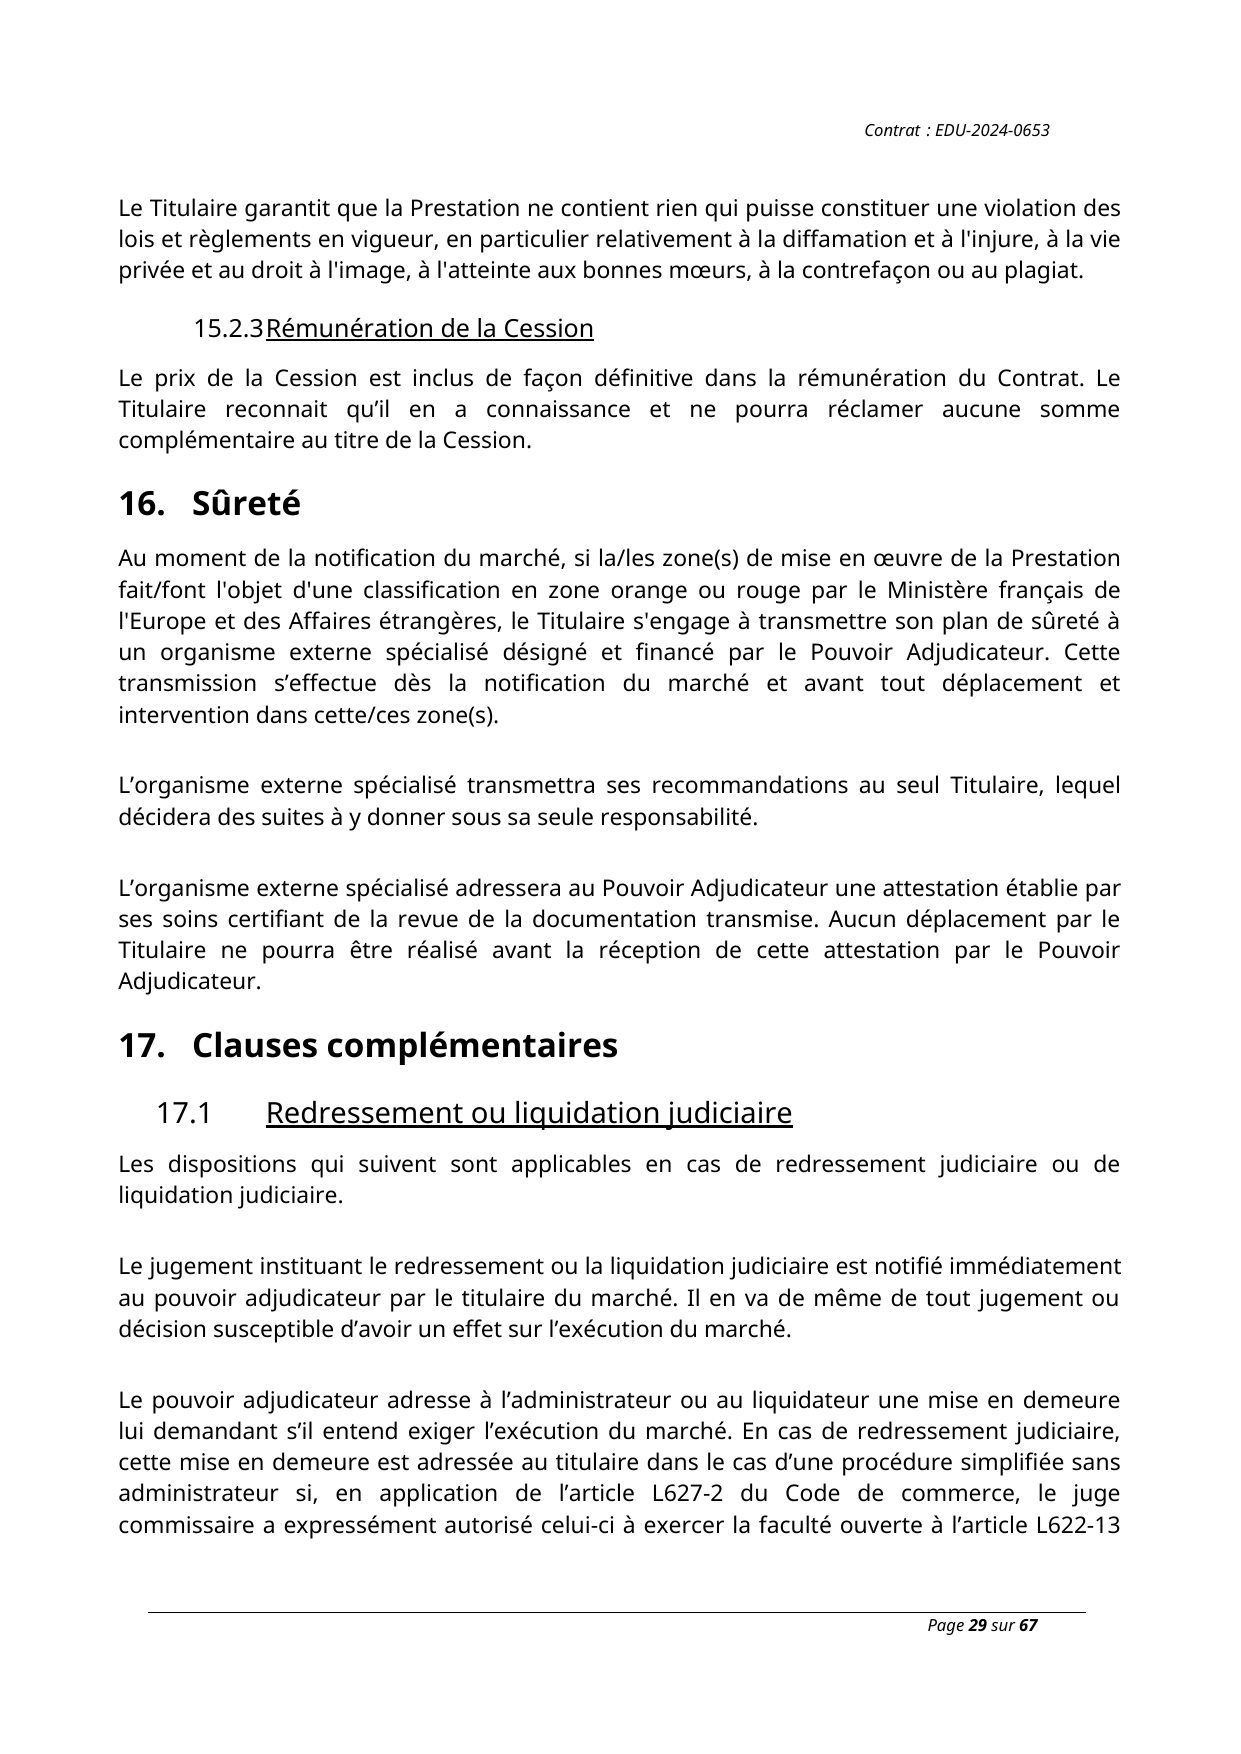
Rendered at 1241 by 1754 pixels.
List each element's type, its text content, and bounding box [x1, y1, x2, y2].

text Le Titulaire garantit que la Prestation ne contient rien qui puisse constituer une violation des lois et règlements en vigueur, en particulier relativement à la diffamation et à l'injure, à la vie privée et au droit à l'image, à l'atteinte aux bonnes mœurs, à la contrefaçon ou au plagiat. [118, 192, 1122, 286]
text L’organisme externe spécialisé adressera au Pouvoir Adjudicateur une attestation établie par ses soins certifiant de la revue de la documentation transmise. Aucun déplacement par le Titulaire ne pourra être réalisé avant la réception de cette attestation par le Pouvoir Adjudicateur. [118, 871, 1122, 996]
text Clauses complémentaires [118, 1021, 1122, 1067]
text Au moment de la notification du marché, si la/les zone(s) de mise en œuvre de la Prestation fait/font l'objet d'une classification en zone orange ou rouge par le Ministère français de l'Europe et des Affaires étrangères, le Titulaire s'engage à transmettre son plan de sûreté à un organisme externe spécialisé désigné et financé par le Pouvoir Adjudicateur. Cette transmission s’effectue dès la notification du marché et avant tout déplacement et intervention dans cette/ces zone(s). [118, 542, 1122, 730]
text Sûreté [118, 480, 1122, 526]
text Le jugement instituant le redressement ou la liquidation judiciaire est notifié immédiatement au pouvoir adjudicateur par le titulaire du marché. Il en va de même de tout jugement ou décision susceptible d’avoir un effet sur l’exécution du marché. [118, 1250, 1122, 1344]
text L’organisme externe spécialisé transmettra ses recommandations au seul Titulaire, lequel décidera des suites à y donner sous sa seule responsabilité. [118, 769, 1122, 832]
text Rémunération de la Cession [193, 311, 1122, 345]
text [118, 1384, 1122, 1540]
text Le prix de la Cession est inclus de façon définitive dans la rémunération du Contrat. Le Titulaire reconnait qu’il en a connaissance et ne pourra réclamer aucune somme complémentaire au titre de la Cession. [118, 361, 1122, 455]
text Les dispositions qui suivent sont applicables en cas de redressement judiciaire ou de liquidation judiciaire. [118, 1148, 1122, 1211]
text Redressement ou liquidation judiciaire [156, 1092, 1122, 1132]
